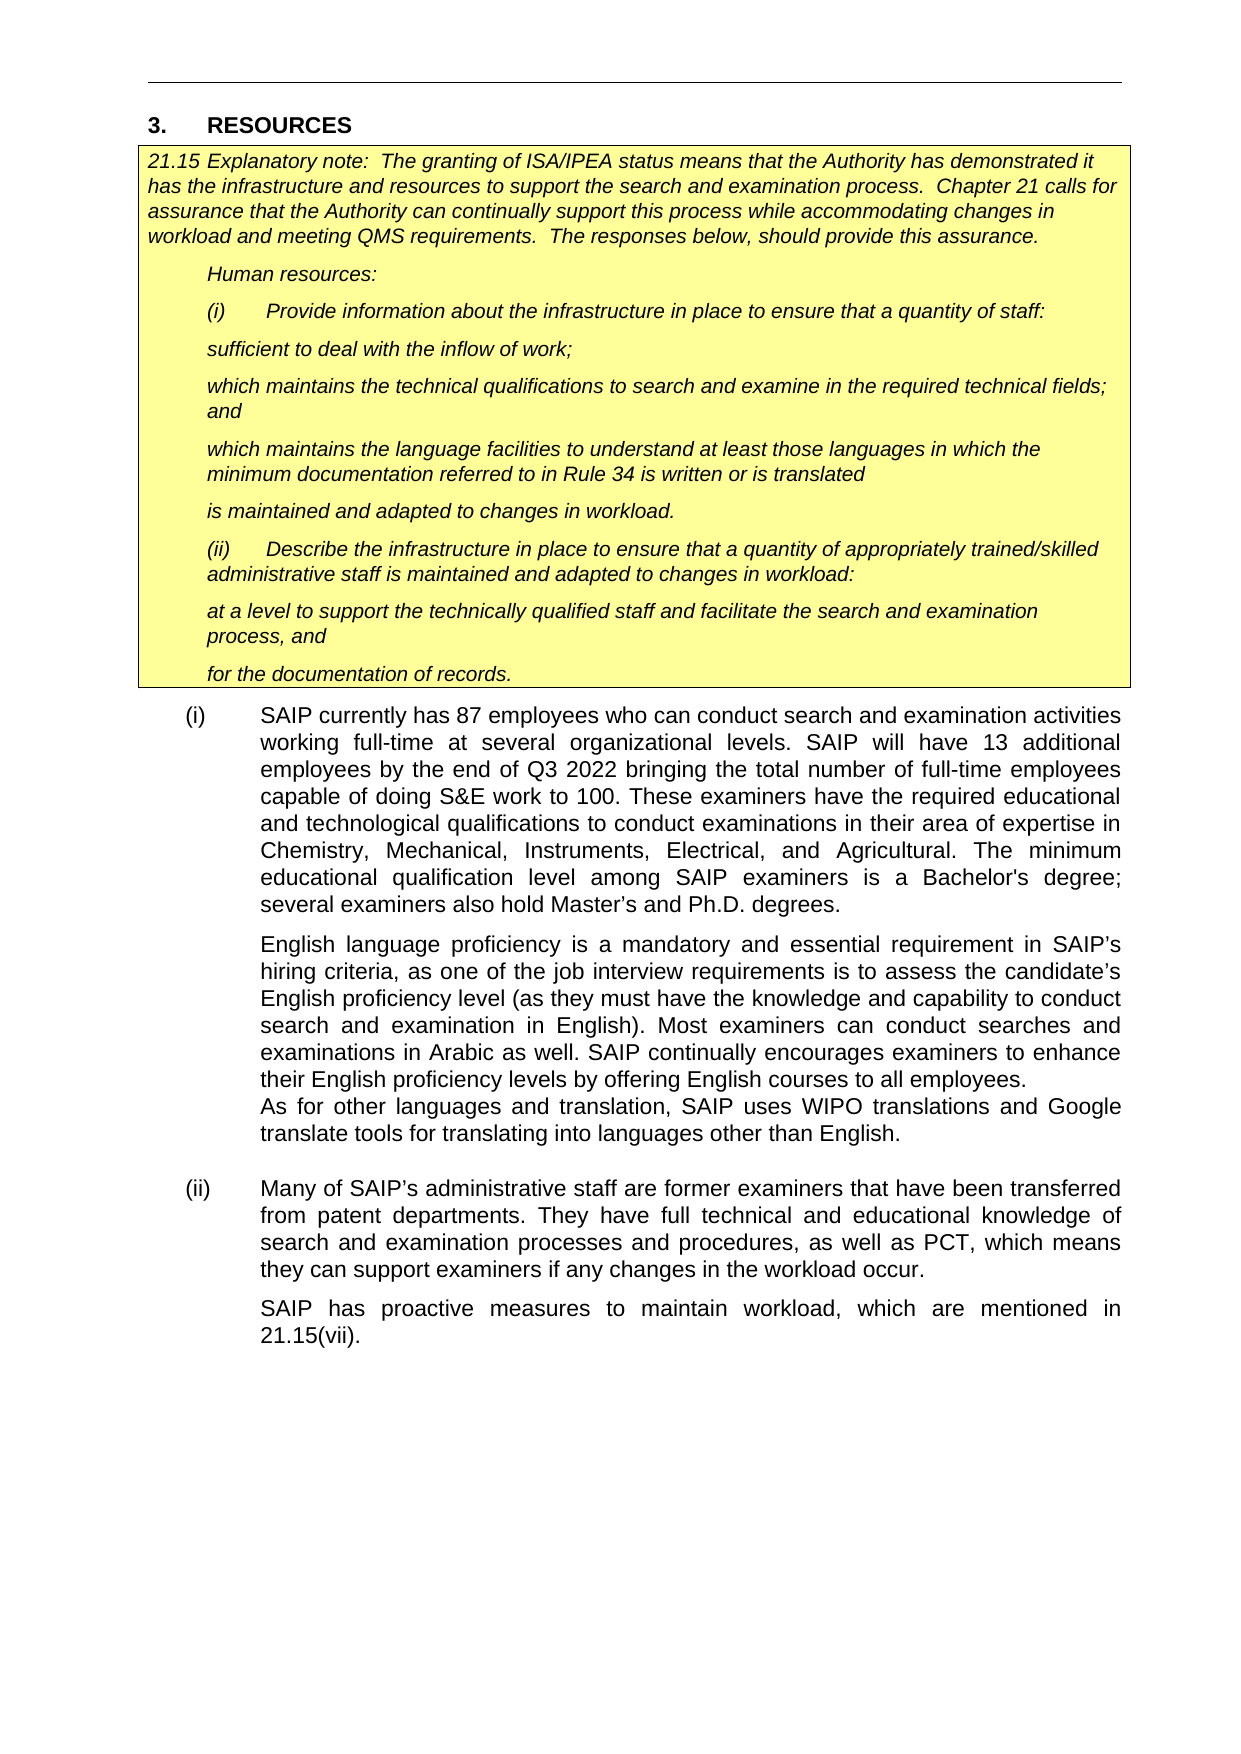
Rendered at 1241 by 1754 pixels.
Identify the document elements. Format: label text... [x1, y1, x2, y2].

list Many of SAIP’s administrative staff are former examiners that have been transferred from patent departments. They have full technical and educational knowledge of search and examination processes and procedures, as well as PCT, which means they can support examiners if any changes in the workload occur. [185, 1174, 1122, 1282]
text which maintains the technical qualifications to search and examine in the required technical fields; and [139, 370, 1130, 423]
text at a level to support the technically qualified staff and facilitate the search and examination process, and [139, 595, 1130, 648]
text 21.15 Explanatory note: The granting of ISA/IPEA status means that the Authority has demonstrated it has the infrastructure and resources to support the search and examination process. Chapter 21 calls for assurance that the Authority can continually support this process while accommodating changes in workload and meeting QMS requirements. The responses below, should provide this assurance. [139, 146, 1130, 248]
subtitle 3. Resources [148, 112, 1122, 138]
list English language proficiency is a mandatory and essential requirement in SAIP’s hiring criteria, as one of the job interview requirements is to assess the candidate’s English proficiency level (as they must have the knowledge and capability to conduct search and examination in English). Most examiners can conduct searches and examinations in Arabic as well. SAIP continually encourages examiners to enhance their English proficiency levels by offering English courses to all employees. [260, 930, 1122, 1093]
text (i) Provide information about the infrastructure in place to ensure that a quantity of staff: [139, 295, 1130, 323]
text Human resources: [139, 257, 1130, 285]
text for the documentation of records. [139, 657, 1130, 687]
list SAIP currently has 87 employees who can conduct search and examination activities working full-time at several organizational levels. SAIP will have 13 additional employees by the end of Q3 2022 bringing the total number of full-time employees capable of doing S&E work to 100. These examiners have the required educational and technological qualifications to conduct examinations in their area of expertise in Chemistry, Mechanical, Instruments, Electrical, and Agricultural. The minimum educational qualification level among SAIP examiners is a Bachelor's degree; several examiners also hold Master’s and Ph.D. degrees. [185, 701, 1122, 918]
list SAIP has proactive measures to maintain workload, which are mentioned in 21.15(vii). [260, 1295, 1122, 1349]
text sufficient to deal with the inflow of work; [139, 332, 1130, 360]
list As for other languages and translation, SAIP uses WIPO translations and Google translate tools for translating into languages other than English. [260, 1093, 1122, 1147]
text (ii) Describe the infrastructure in place to ensure that a quantity of appropriately trained/skilled administrative staff is maintained and adapted to changes in workload: [139, 532, 1130, 585]
text which maintains the language facilities to understand at least those languages in which the minimum documentation referred to in Rule 34 is written or is translated [139, 432, 1130, 485]
text is maintained and adapted to changes in workload. [139, 495, 1130, 523]
